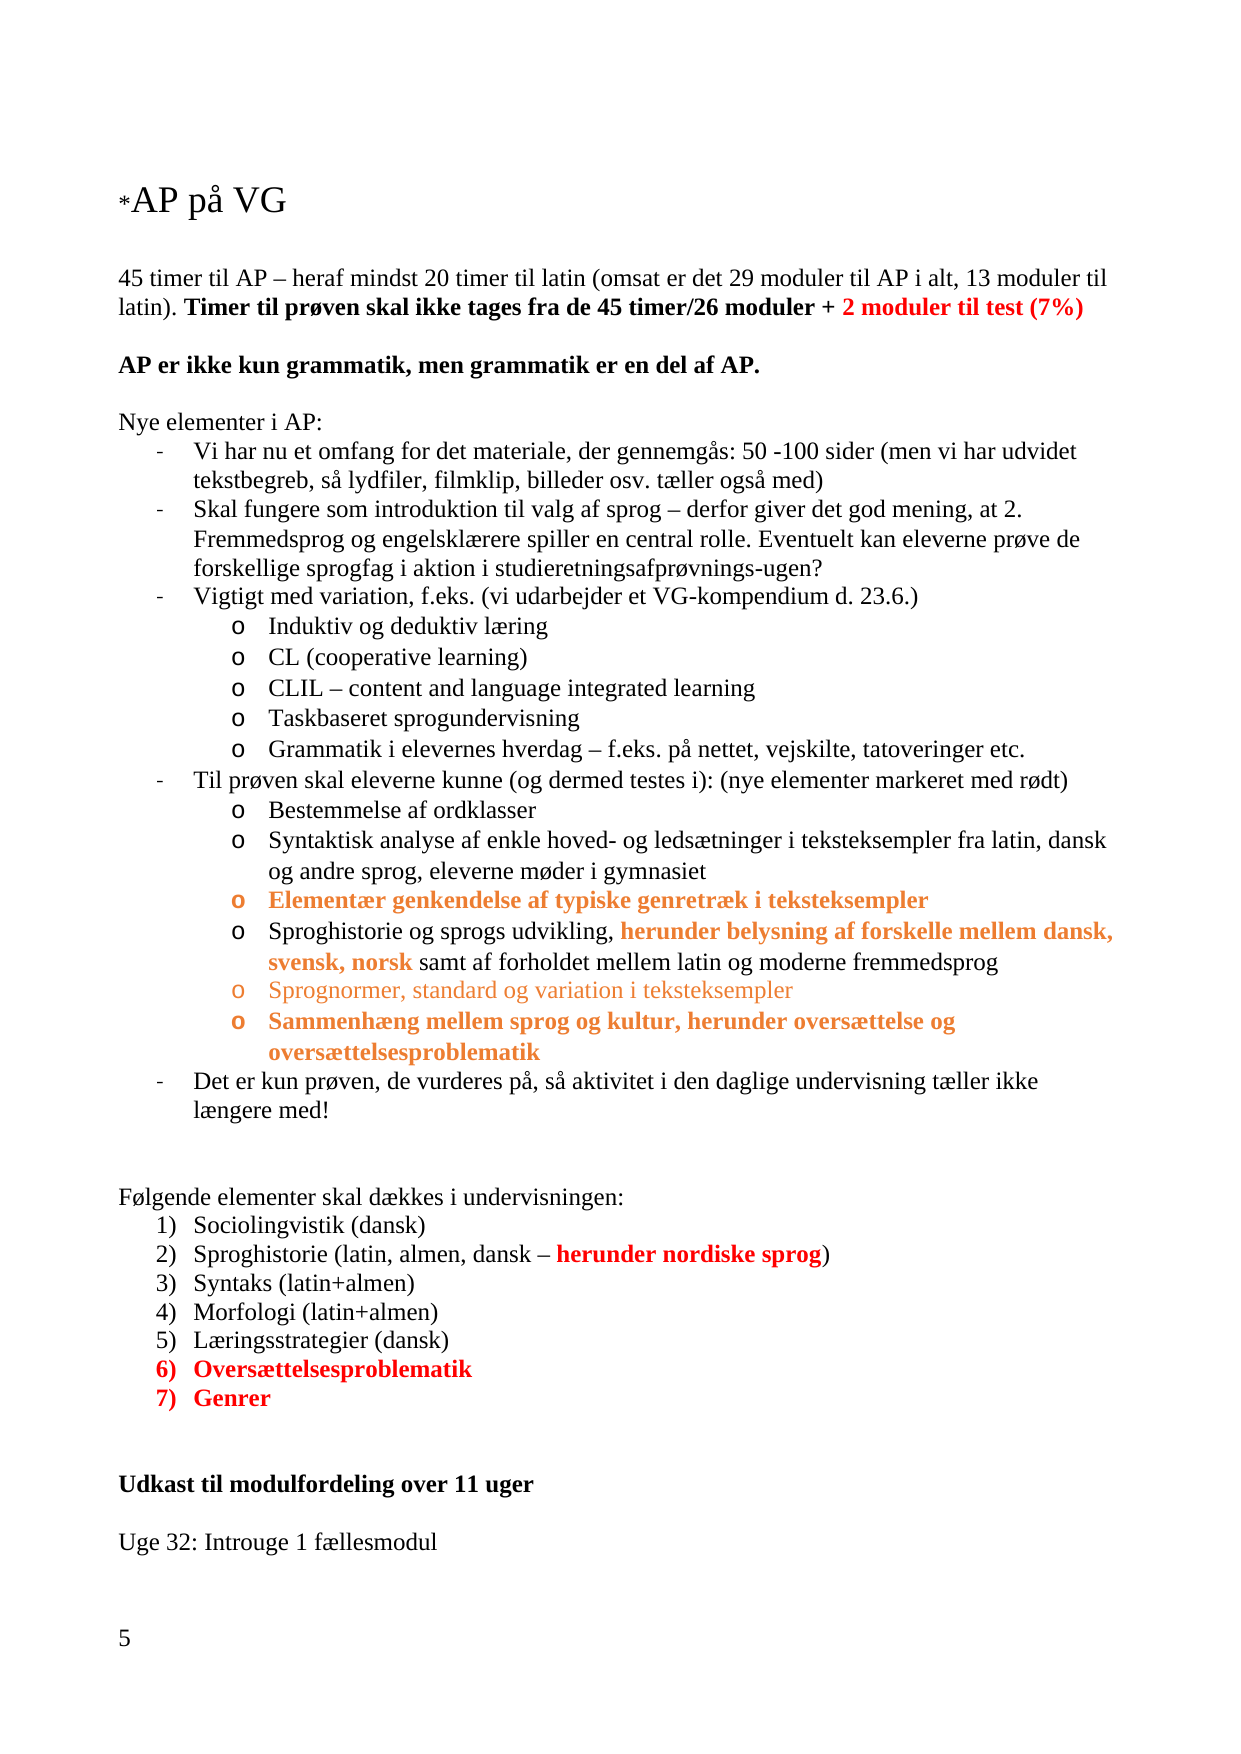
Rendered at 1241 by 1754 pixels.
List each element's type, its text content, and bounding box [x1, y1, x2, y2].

list Genrer [156, 1383, 1122, 1412]
list Sproghistorie (latin, almen, dansk – herunder nordiske sprog) [156, 1239, 1122, 1268]
text Udkast til modulfordeling over 11 uger [118, 1469, 1122, 1498]
list Sprognormer, standard og variation i teksteksempler [231, 976, 1122, 1006]
list Elementær genkendelse af typiske genretræk i teksteksempler [231, 885, 1122, 916]
list Sproghistorie og sprogs udvikling, herunder belysning af forskelle mellem dansk, svensk, norsk samt af forholdet mellem latin og moderne fremmedsprog [231, 916, 1122, 976]
list Bestemmelse af ordklasser [231, 795, 1122, 826]
list Morfologi (latin+almen) [156, 1297, 1122, 1326]
list Syntaks (latin+almen) [156, 1268, 1122, 1297]
list CL (cooperative learning) [231, 642, 1122, 673]
list Grammatik i elevernes hverdag – f.eks. på nettet, vejskilte, tatoveringer etc. [231, 734, 1122, 765]
list Det er kun prøven, de vurderes på, så aktivitet i den daglige undervisning tæller ikke længere med! [156, 1066, 1122, 1124]
list CLIL – content and language integrated learning [231, 673, 1122, 703]
text Følgende elementer skal dækkes i undervisningen: [118, 1182, 1122, 1211]
text *AP på VG [118, 177, 1122, 220]
text AP er ikke kun grammatik, men grammatik er en del af AP. [118, 350, 1122, 378]
list Skal fungere som introduktion til valg af sprog – derfor giver det god mening, at 2. Fremmedsprog og engelsklærere spiller en central rolle. Eventuelt kan eleverne prøve de forskellige sprogfag i aktion i studieretningsafprøvnings-ugen? [156, 494, 1122, 581]
text 45 timer til AP – heraf mindst 20 timer til latin (omsat er det 29 moduler til AP i alt, 13 moduler til latin). Timer til prøven skal ikke tages fra de 45 timer/26 moduler + 2 moduler til test (7%) [118, 263, 1122, 321]
list Vi har nu et omfang for det materiale, der gennemgås: 50 -100 sider (men vi har udvidet tekstbegreb, så lydfiler, filmklip, billeder osv. tæller også med) [156, 436, 1122, 494]
list Sociolingvistik (dansk) [156, 1211, 1122, 1239]
list Sammenhæng mellem sprog og kultur, herunder oversættelse og oversættelsesproblematik [231, 1006, 1122, 1066]
list Syntaktisk analyse af enkle hoved- og ledsætninger i teksteksempler fra latin, dansk og andre sprog, eleverne møder i gymnasiet [231, 826, 1122, 885]
text Nye elementer i AP: [118, 407, 1122, 436]
text Uge 32: Introuge 1 fællesmodul [118, 1527, 1122, 1556]
list Oversættelsesproblematik [156, 1354, 1122, 1383]
list Vigtigt med variation, f.eks. (vi udarbejder et VG-kompendium d. 23.6.) [156, 581, 1122, 611]
list Induktiv og deduktiv læring [231, 611, 1122, 642]
list Læringsstrategier (dansk) [156, 1326, 1122, 1354]
list Til prøven skal eleverne kunne (og dermed testes i): (nye elementer markeret med rødt) [156, 765, 1122, 795]
list Taskbaseret sprogundervisning [231, 703, 1122, 734]
